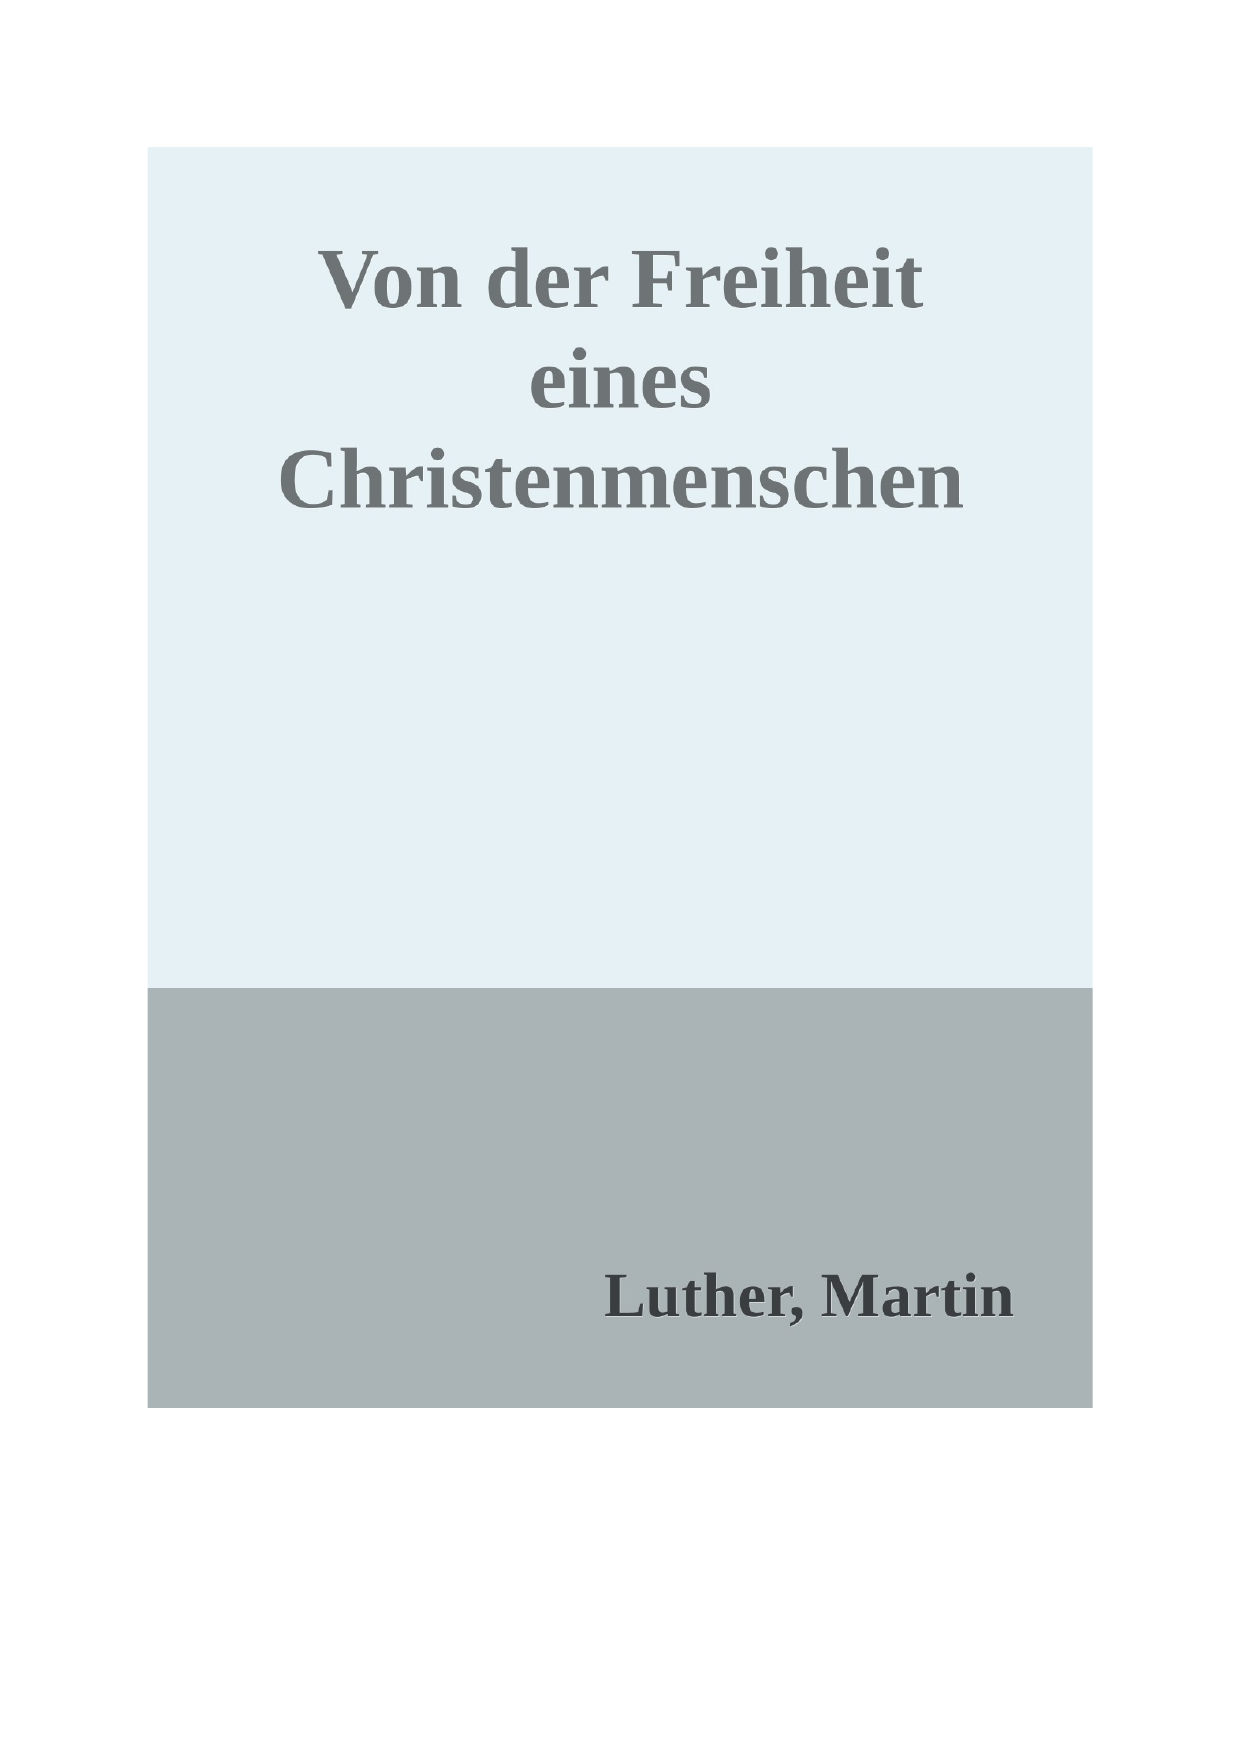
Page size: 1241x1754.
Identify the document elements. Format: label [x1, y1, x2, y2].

picture [147, 147, 1093, 1408]
